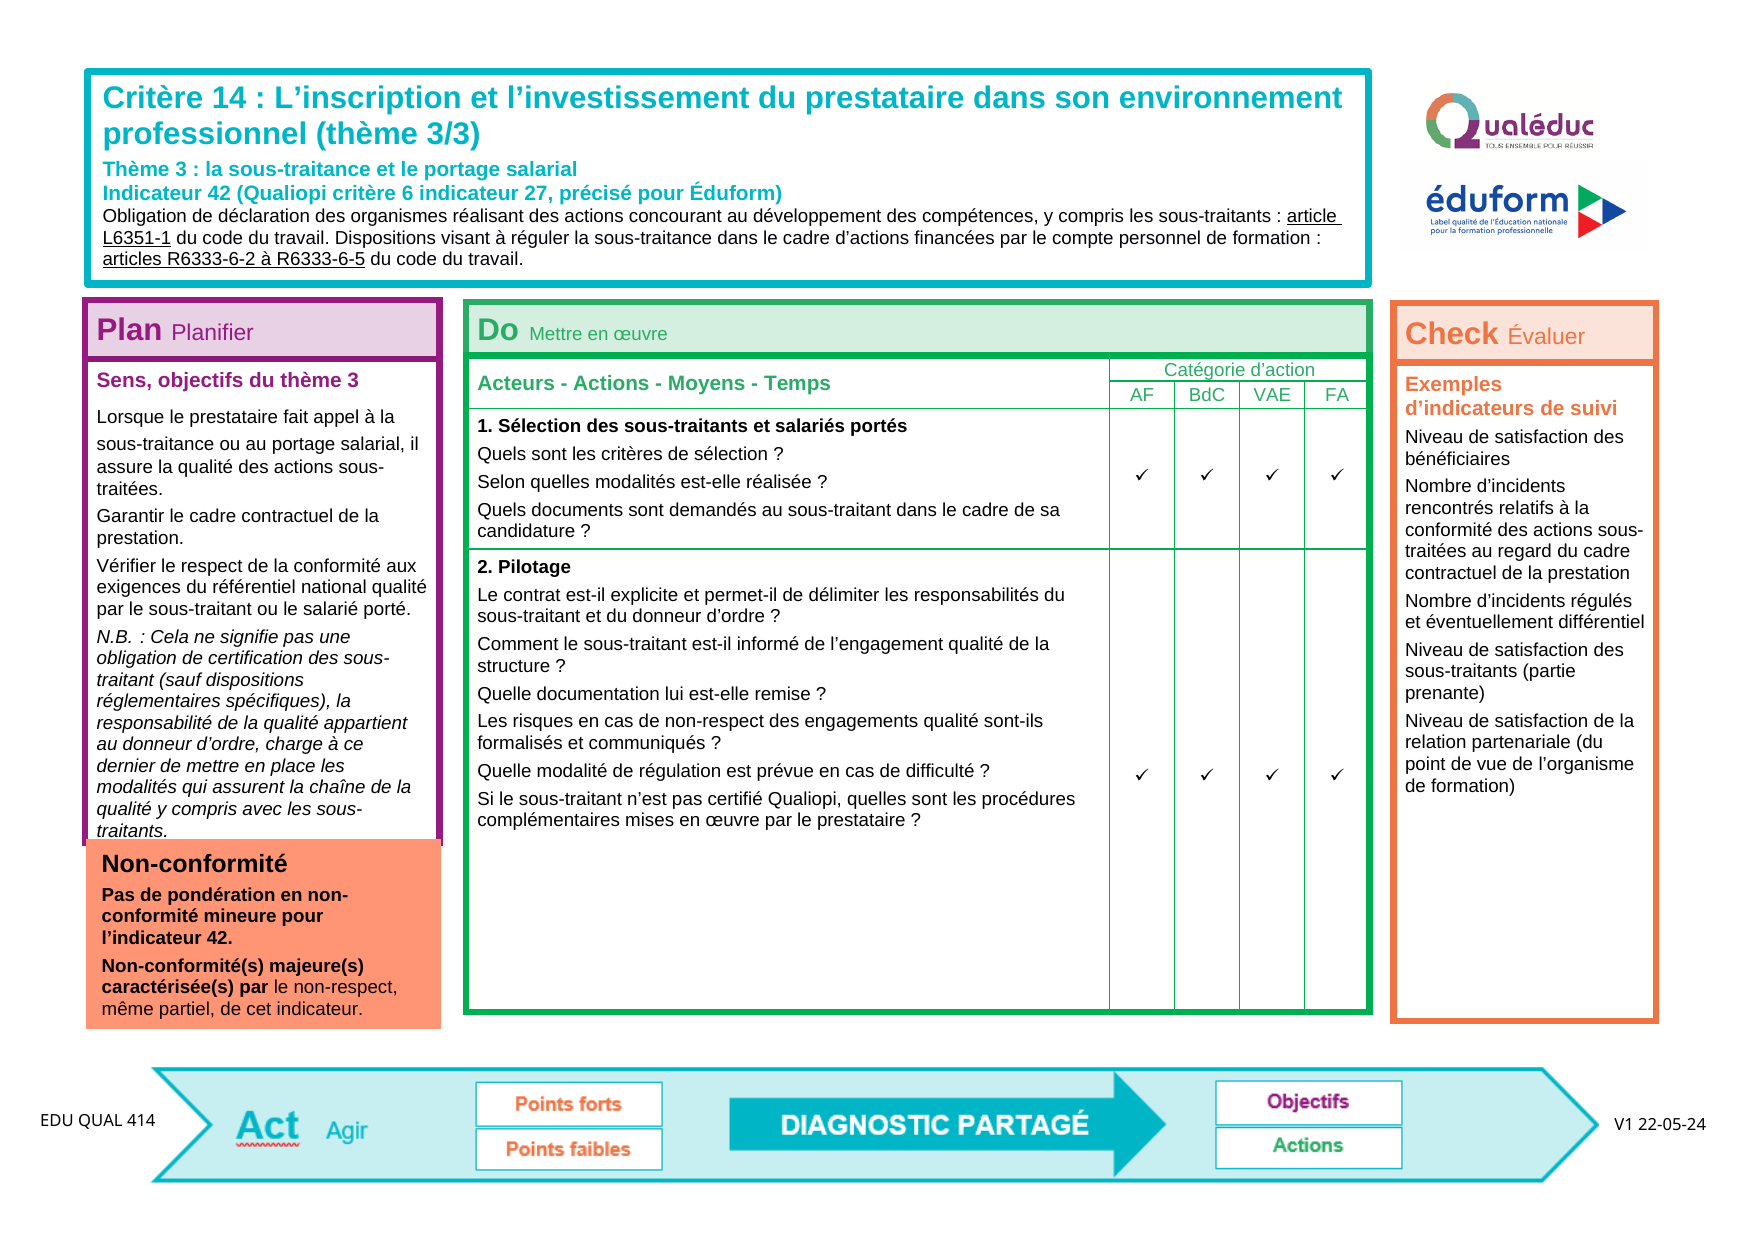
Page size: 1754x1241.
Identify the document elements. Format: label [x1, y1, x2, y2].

picture [1400, 87, 1604, 158]
picture [147, 1062, 1607, 1188]
